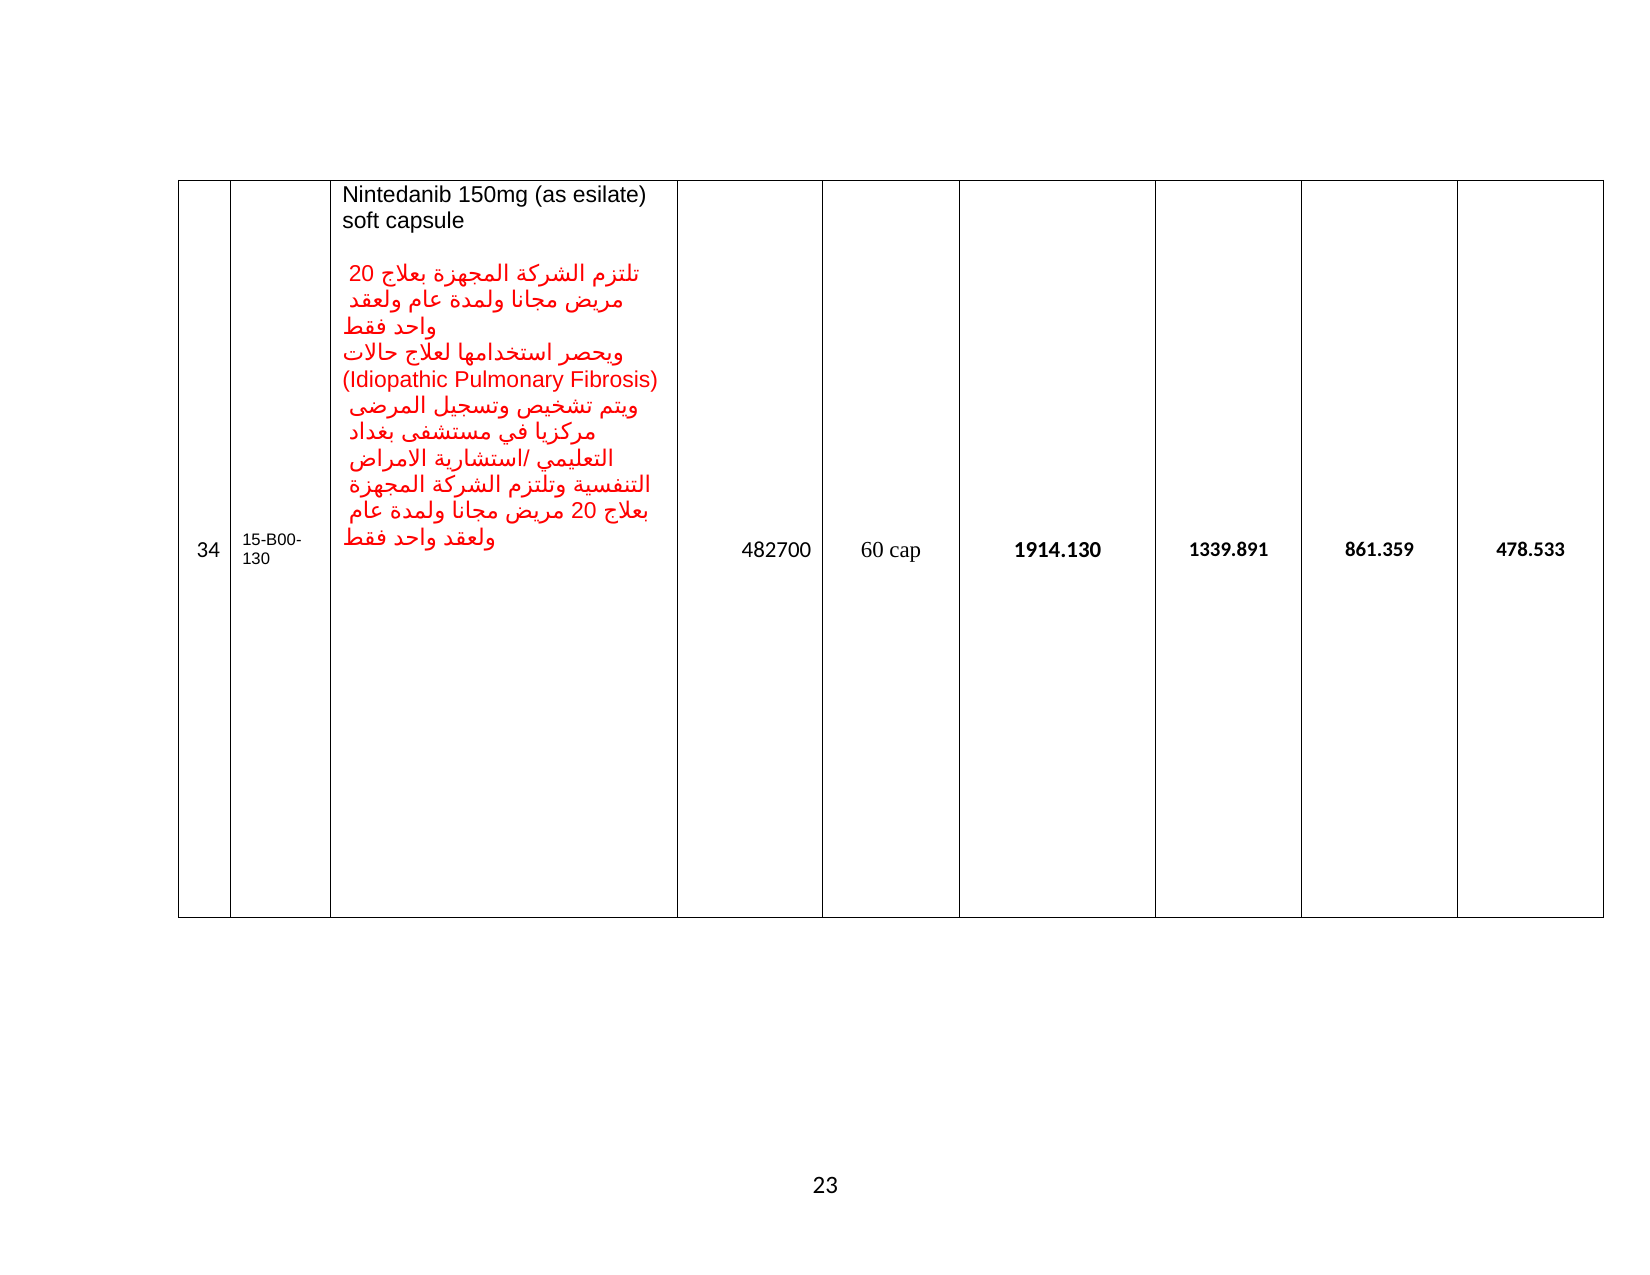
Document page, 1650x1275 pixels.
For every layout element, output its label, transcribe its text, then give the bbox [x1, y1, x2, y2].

table_cell 482700 [678, 181, 822, 917]
table_cell 478.533 [1458, 181, 1603, 917]
table_cell 861.359 [1302, 181, 1457, 917]
table_cell 60 cap [823, 181, 959, 917]
table_cell Nintedanib 150mg (as esilate) soft capsule تلتزم الشركة المجهزة بعلاج 20 مريض مجانا ولمدة عام ولعقد واحد فقط ويحصر استخدامها لعلاج حالات (Idiopathic Pulmonary Fibrosis) ويتم تشخيص وتسجيل المرضى مركزيا في مستشفى بغداد التعليمي /استشارية الامراض التنفسية وتلتزم الشركة المجهزة بعلاج 20 مريض مجانا ولمدة عام ولعقد واحد فقط [331, 181, 677, 917]
table_cell 34 [179, 181, 230, 917]
table_cell 15-B00-130 [231, 181, 330, 917]
table_cell 1339.891 [1156, 181, 1301, 917]
table_cell 1914.130 [960, 181, 1155, 917]
